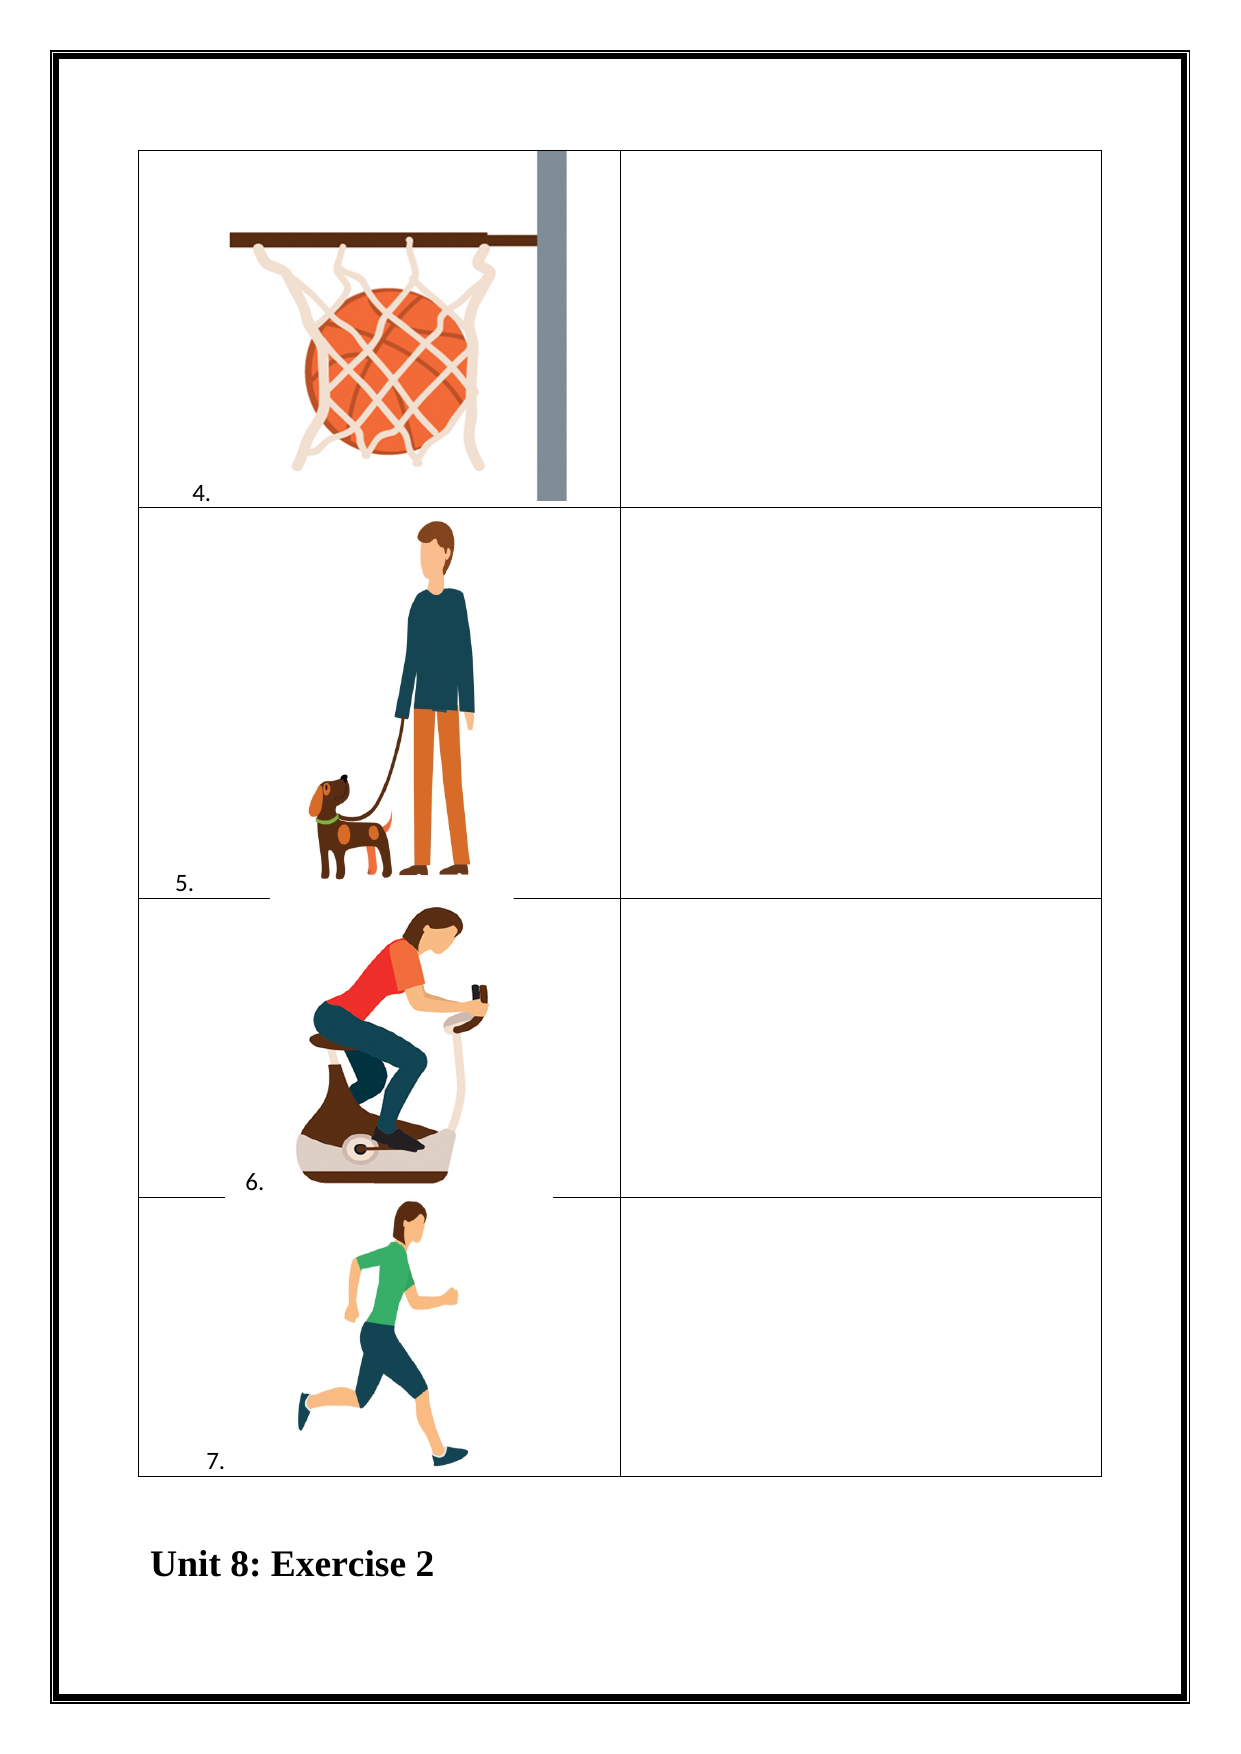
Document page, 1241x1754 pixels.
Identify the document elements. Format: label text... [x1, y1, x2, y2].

picture [199, 508, 584, 892]
picture [269, 898, 514, 1191]
table_cell 5. [139, 508, 620, 897]
table_cell 7. [139, 1198, 620, 1476]
table_cell [621, 151, 1101, 507]
table_cell [621, 899, 1101, 1197]
picture [225, 1197, 553, 1470]
table_cell [621, 1198, 1101, 1476]
subtitle Unit 8: Exercise 2 [150, 1541, 1090, 1584]
table_cell 4. [139, 151, 620, 507]
picture [216, 151, 567, 501]
table_cell 6. [139, 899, 620, 1197]
table_cell [621, 508, 1101, 897]
